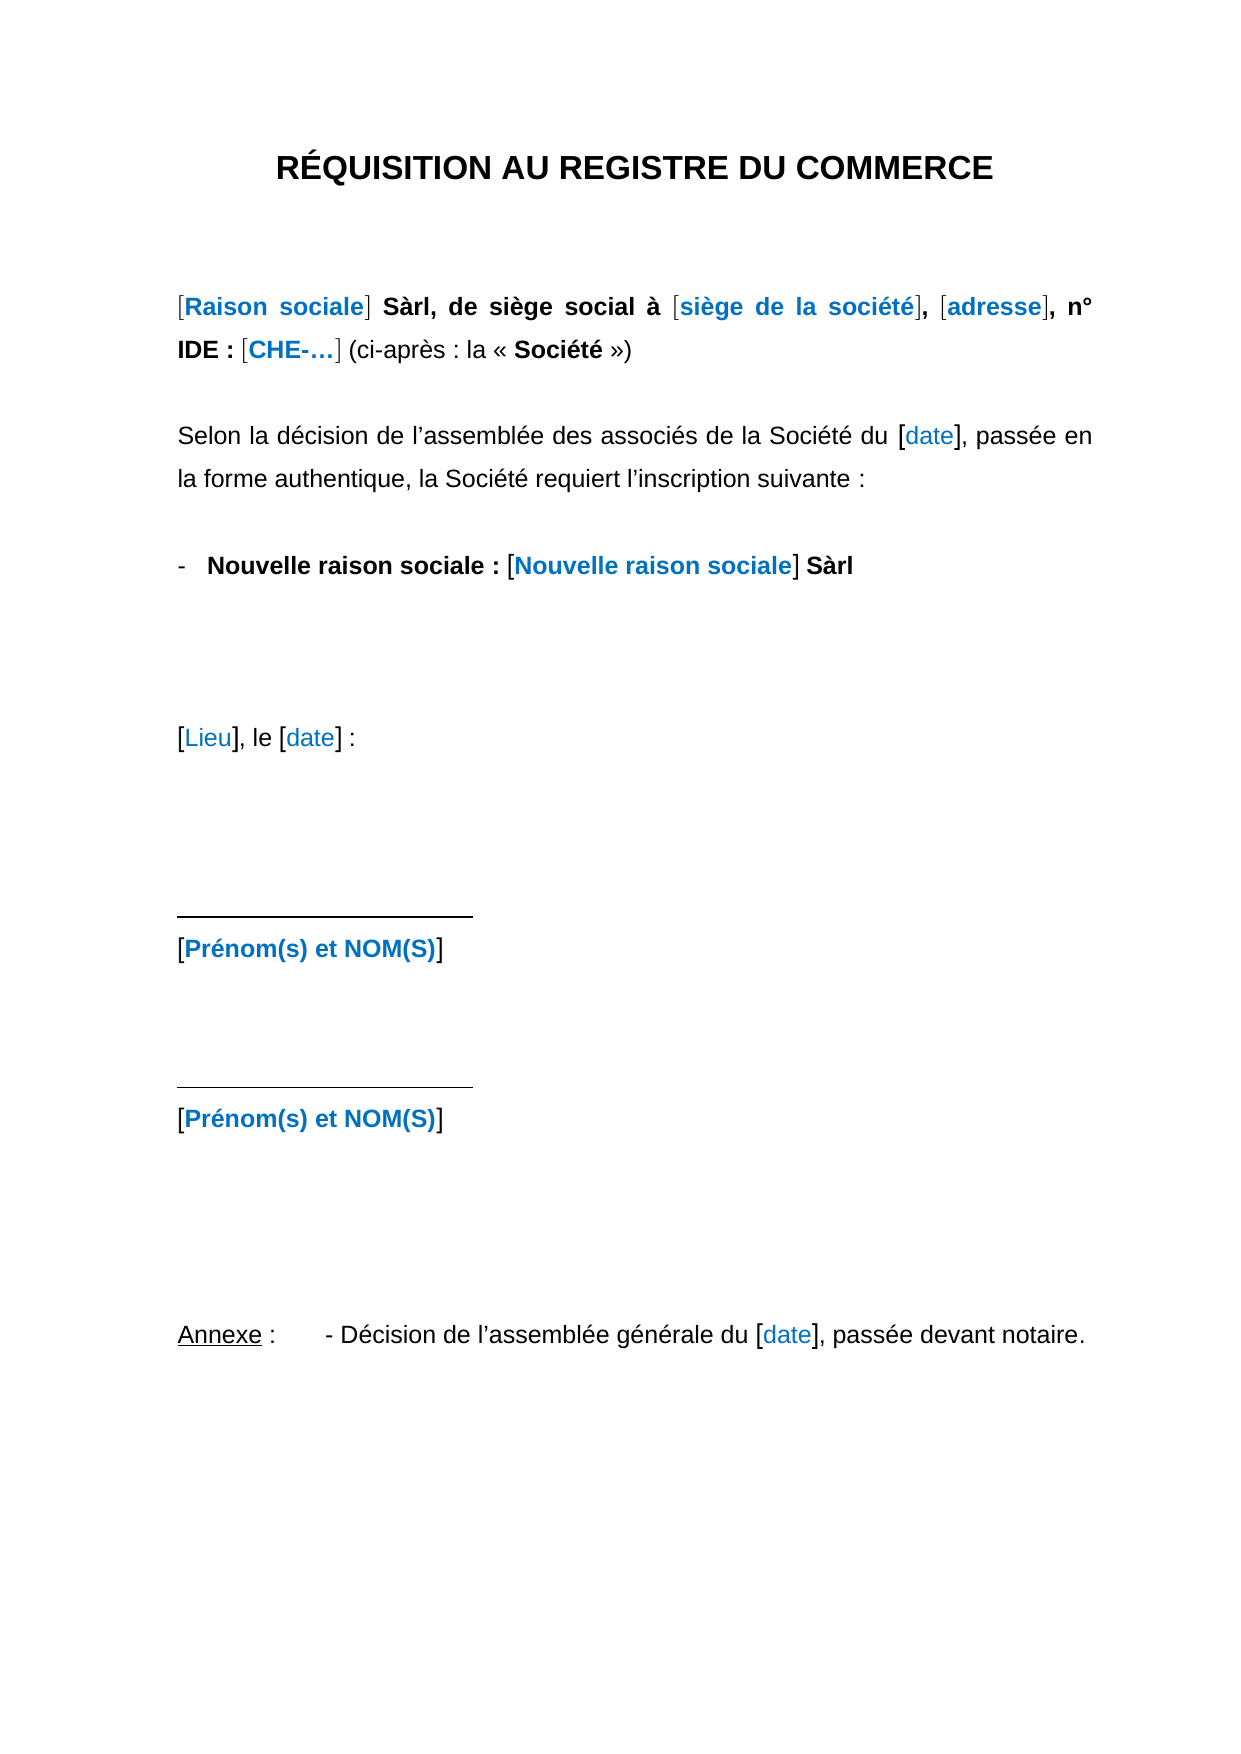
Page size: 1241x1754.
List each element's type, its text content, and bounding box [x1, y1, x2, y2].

text Lieu, le date : [177, 723, 1092, 752]
text Prénom(s) et NOM(S) [177, 934, 1092, 963]
text Annexe : - Décision de l’assemblée générale du date, passée devant notaire. [177, 1320, 1092, 1349]
text RÉQUISITION AU REGISTRE DU COMMERCE [177, 148, 1092, 186]
text Prénom(s) et NOM(S) [177, 1104, 1092, 1133]
title Raison sociale Sàrl, de siège social à siège de la société, adresse, n° IDE : CHE-… (ci-après : la « Société ») [177, 292, 1092, 364]
text - Nouvelle raison sociale : Nouvelle raison sociale Sàrl [177, 551, 1092, 579]
text Selon la décision de l’assemblée des associés de la Société du date, passée en la forme authentique, la Société requiert l’inscription suivante : [177, 421, 1092, 493]
